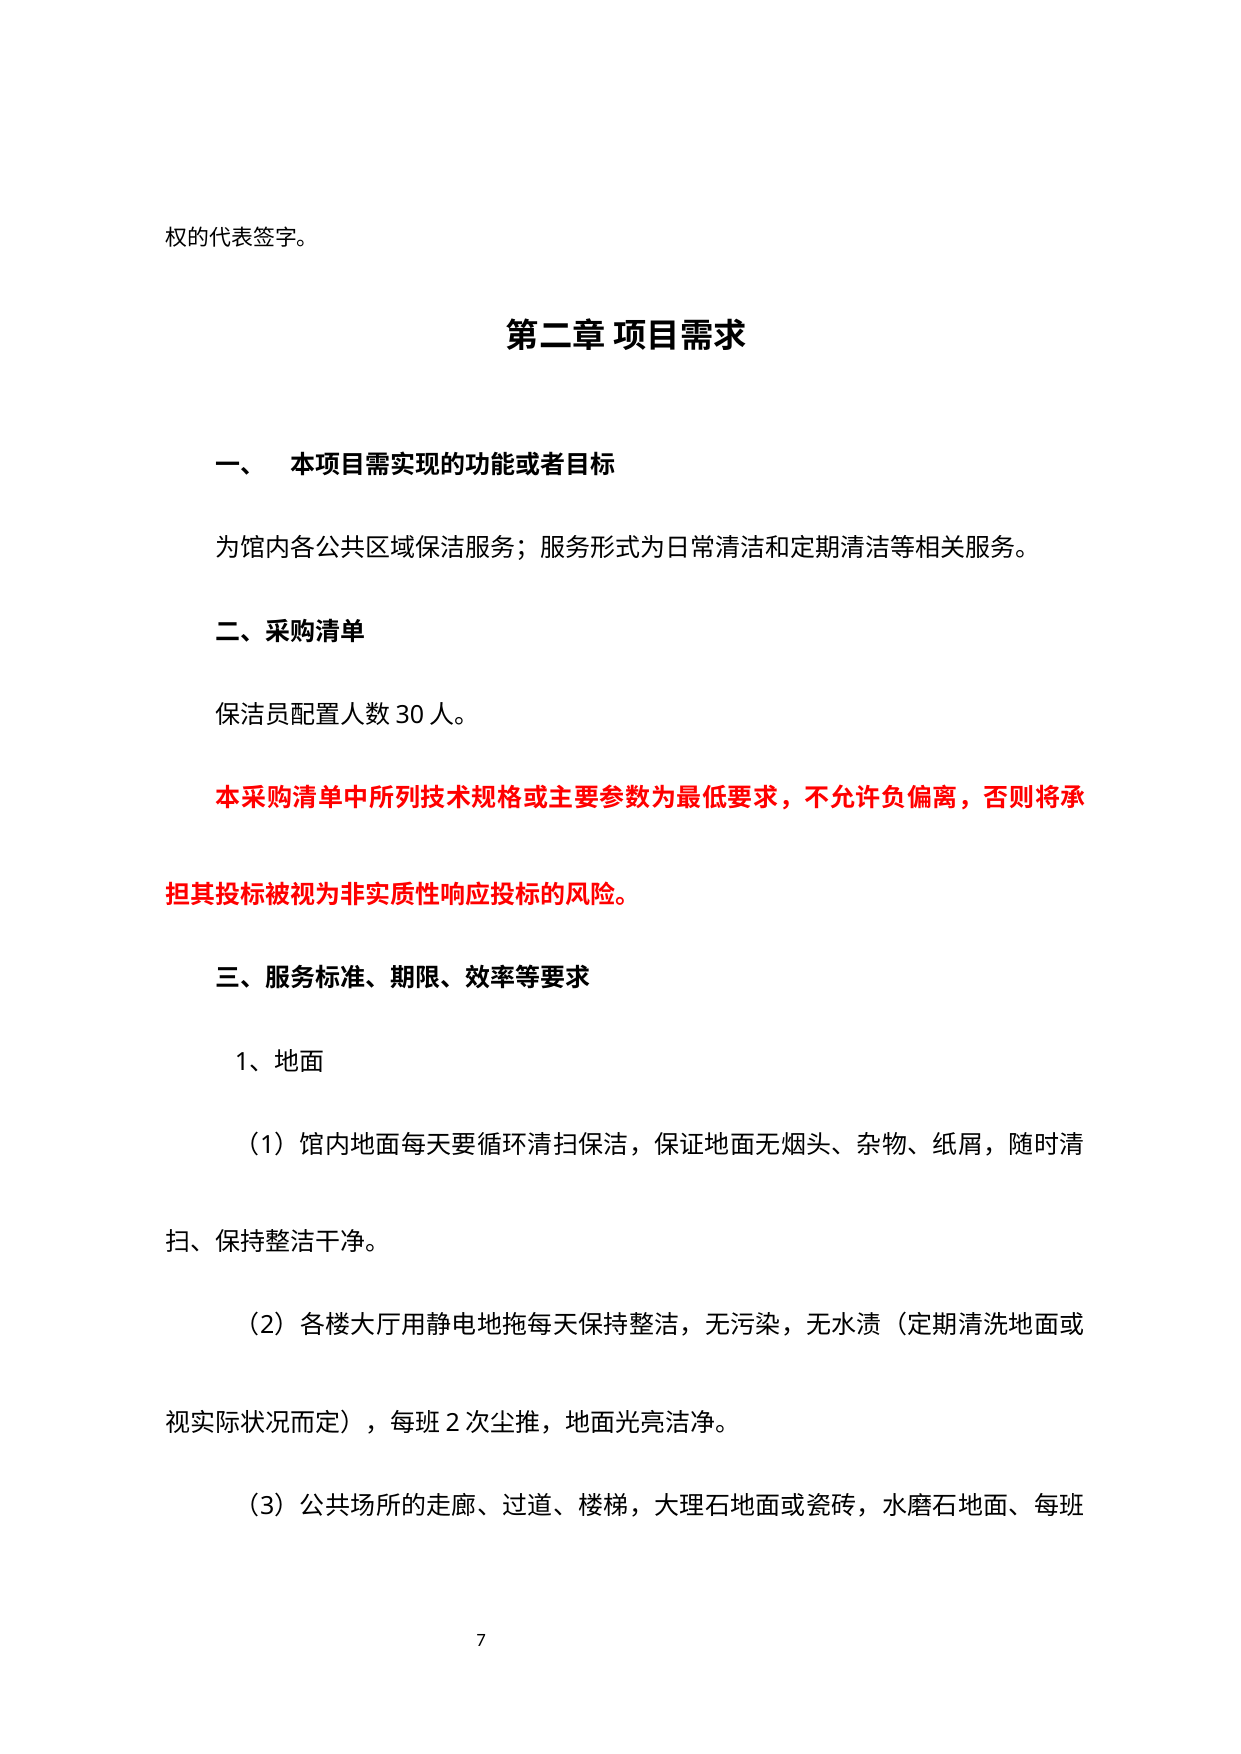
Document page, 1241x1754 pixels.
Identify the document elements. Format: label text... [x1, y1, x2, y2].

text 为馆内各公共区域保洁服务；服务形式为日常清洁和定期清洁等相关服务。 [165, 513, 1087, 578]
list 本项目需实现的功能或者目标 [216, 430, 1087, 495]
text 三、服务标准、期限、效率等要求 [165, 943, 1087, 1008]
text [165, 219, 1087, 252]
list 项目需求 [165, 300, 1087, 365]
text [165, 1471, 1087, 1536]
text 保洁员配置人数30人。 [165, 680, 1087, 745]
text 二、采购清单 [165, 597, 1087, 662]
text 本采购清单中所列技术规格或主要参数为最低要求，不允许负偏离，否则将承担其投标被视为非实质性响应投标的风险。 [165, 763, 1087, 925]
text 1、地面 [165, 1027, 1087, 1092]
text （1）馆内地面每天要循环清扫保洁，保证地面无烟头、杂物、纸屑，随时清扫、保持整洁干净。 [165, 1110, 1087, 1272]
text （2）各楼大厅用静电地拖每天保持整洁，无污染，无水渍（定期清洗地面或视实际状况而定），每班2次尘推，地面光亮洁净。 [165, 1290, 1087, 1453]
